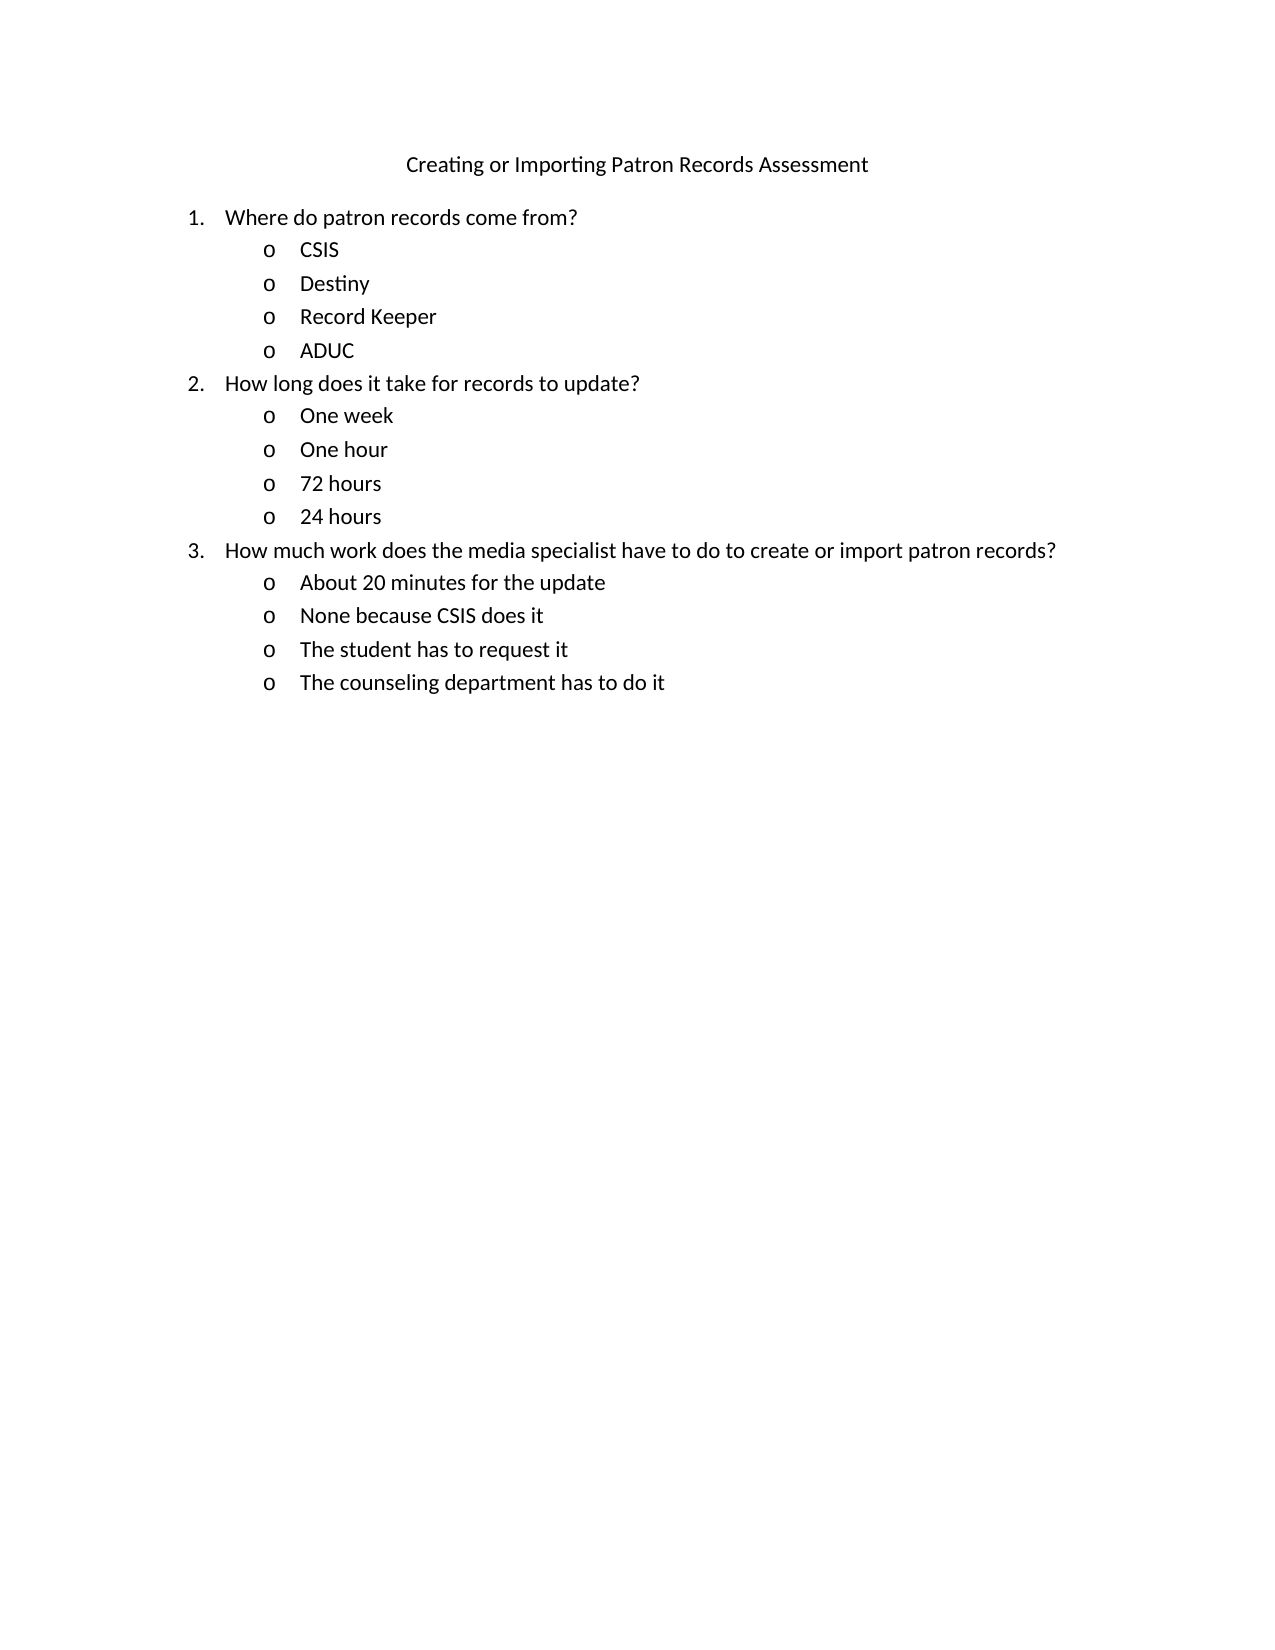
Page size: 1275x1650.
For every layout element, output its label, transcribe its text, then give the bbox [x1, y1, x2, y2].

list The counseling department has to do it [262, 668, 1125, 698]
text Creating or Importing Patron Records Assessment [150, 150, 1125, 178]
list 72 hours [262, 469, 1125, 498]
list About 20 minutes for the update [262, 568, 1125, 597]
list 24 hours [262, 502, 1125, 531]
list How much work does the media specialist have to do to create or import patron records? [187, 536, 1125, 564]
list None because CSIS does it [262, 601, 1125, 631]
list ADUC [262, 336, 1125, 365]
list Record Keeper [262, 302, 1125, 331]
list Destiny [262, 269, 1125, 298]
list One week [262, 402, 1125, 431]
list One hour [262, 435, 1125, 464]
list CSIS [262, 235, 1125, 264]
list Where do patron records come from? [187, 203, 1125, 231]
list The student has to request it [262, 635, 1125, 664]
list How long does it take for records to update? [187, 369, 1125, 397]
